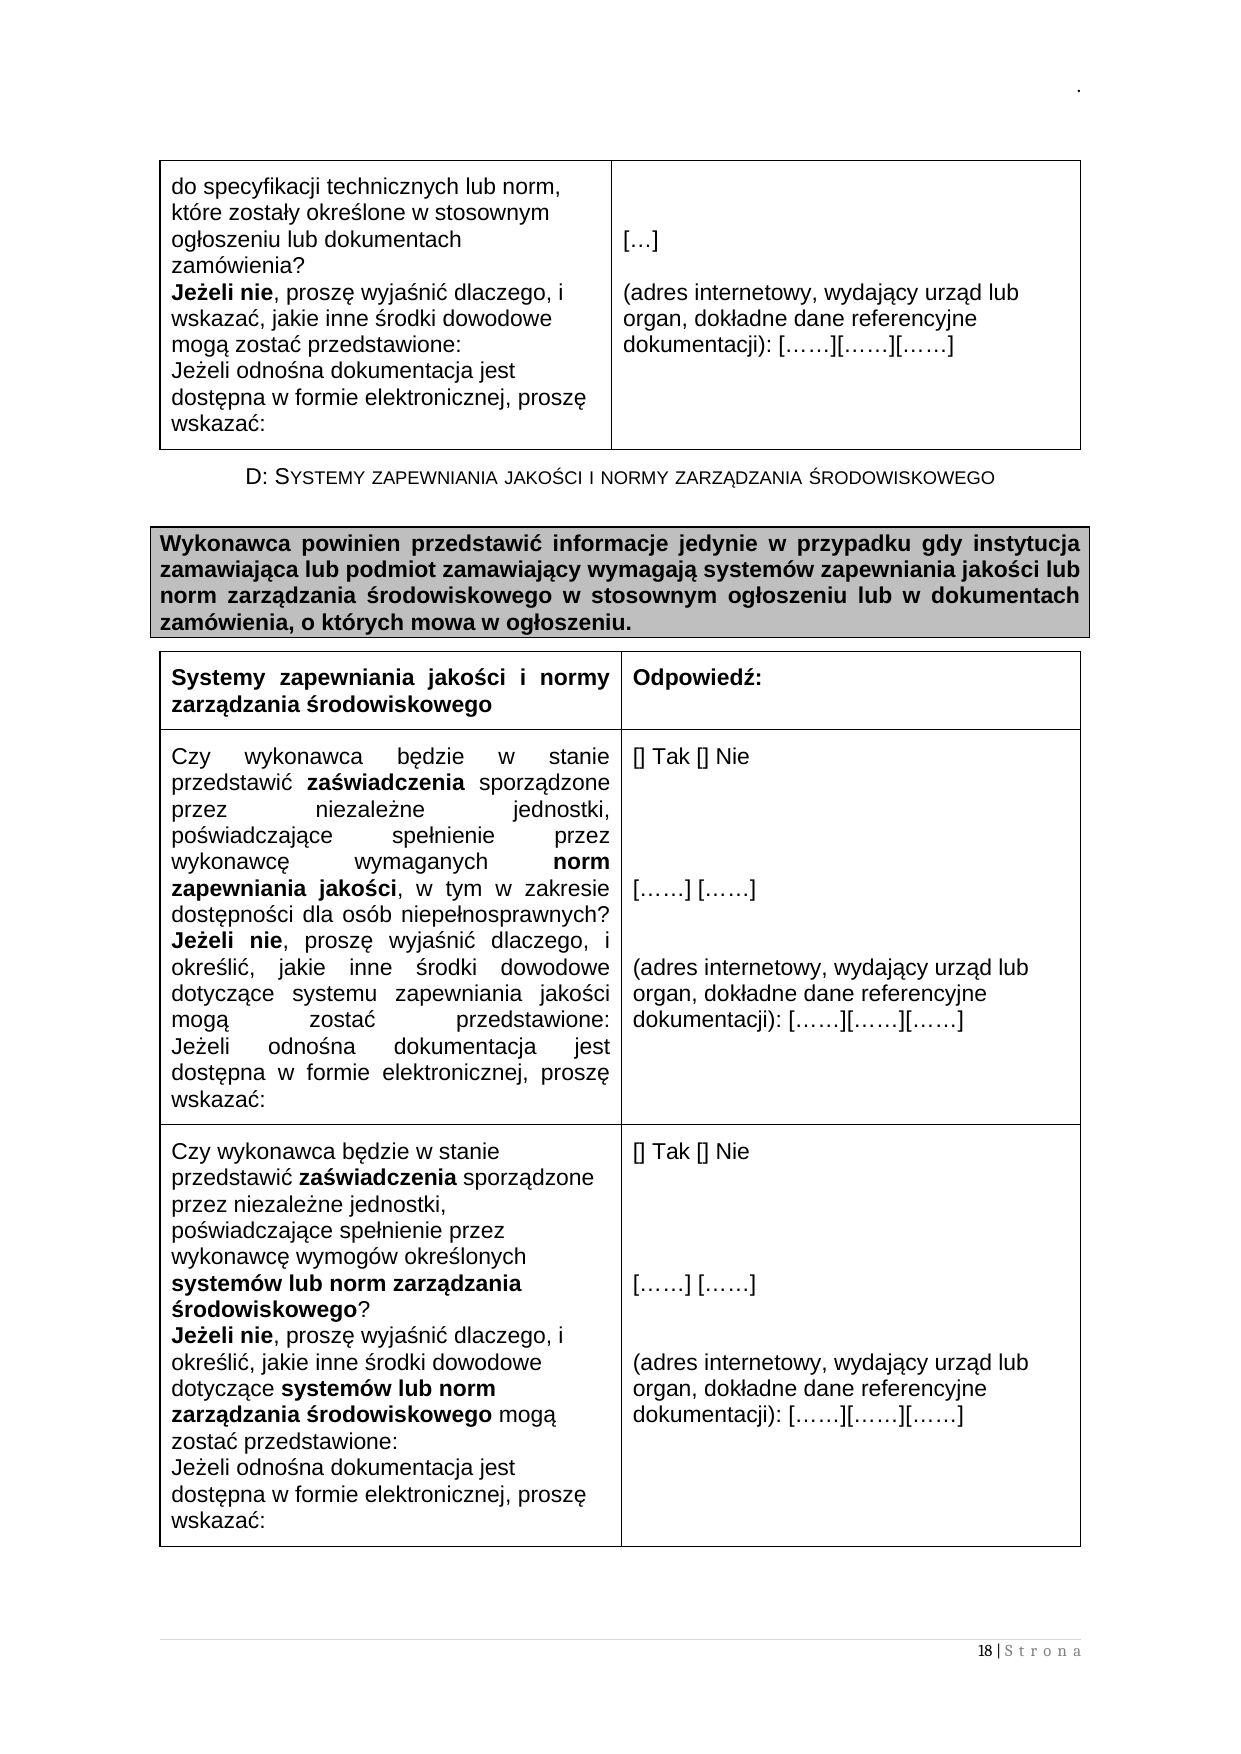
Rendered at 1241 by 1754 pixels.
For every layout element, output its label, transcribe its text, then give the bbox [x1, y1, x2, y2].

text D: Systemy zapewniania jakości i normy zarządzania środowiskowego [159, 463, 1081, 489]
table_cell Czy wykonawca będzie w stanie przedstawić zaświadczenia sporządzone przez niezależne jednostki, poświadczające spełnienie przez wykonawcę wymogów określonych systemów lub norm zarządzania środowiskowego? Jeżeli nie, proszę wyjaśnić dlaczego, i określić, jakie inne środki dowodowe dotyczące systemów lub norm zarządzania środowiskowego mogą zostać przedstawione: Jeżeli odnośna dokumentacja jest dostępna w formie elektronicznej, proszę wskazać: [161, 1125, 621, 1546]
table_cell [] Tak [] Nie [……] [……] (adres internetowy, wydający urząd lub organ, dokładne dane referencyjne dokumentacji): [……][……][……] [622, 1125, 1080, 1546]
table_header Systemy zapewniania jakości i normy zarządzania środowiskowego [161, 652, 621, 729]
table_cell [612, 161, 1080, 449]
table_cell [] Tak [] Nie [……] [……] (adres internetowy, wydający urząd lub organ, dokładne dane referencyjne dokumentacji): [……][……][……] [622, 730, 1080, 1124]
table_header Odpowiedź: [622, 652, 1080, 729]
text Wykonawca powinien przedstawić informacje jedynie w przypadku gdy instytucja zamawiająca lub podmiot zamawiający wymagają systemów zapewniania jakości lub norm zarządzania środowiskowego w stosownym ogłoszeniu lub w dokumentach zamówienia, o których mowa w ogłoszeniu. [151, 528, 1089, 637]
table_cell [161, 161, 611, 449]
table_cell Czy wykonawca będzie w stanie przedstawić zaświadczenia sporządzone przez niezależne jednostki, poświadczające spełnienie przez wykonawcę wymaganych norm zapewniania jakości, w tym w zakresie dostępności dla osób niepełnosprawnych? Jeżeli nie, proszę wyjaśnić dlaczego, i określić, jakie inne środki dowodowe dotyczące systemu zapewniania jakości mogą zostać przedstawione: Jeżeli odnośna dokumentacja jest dostępna w formie elektronicznej, proszę wskazać: [161, 730, 621, 1124]
